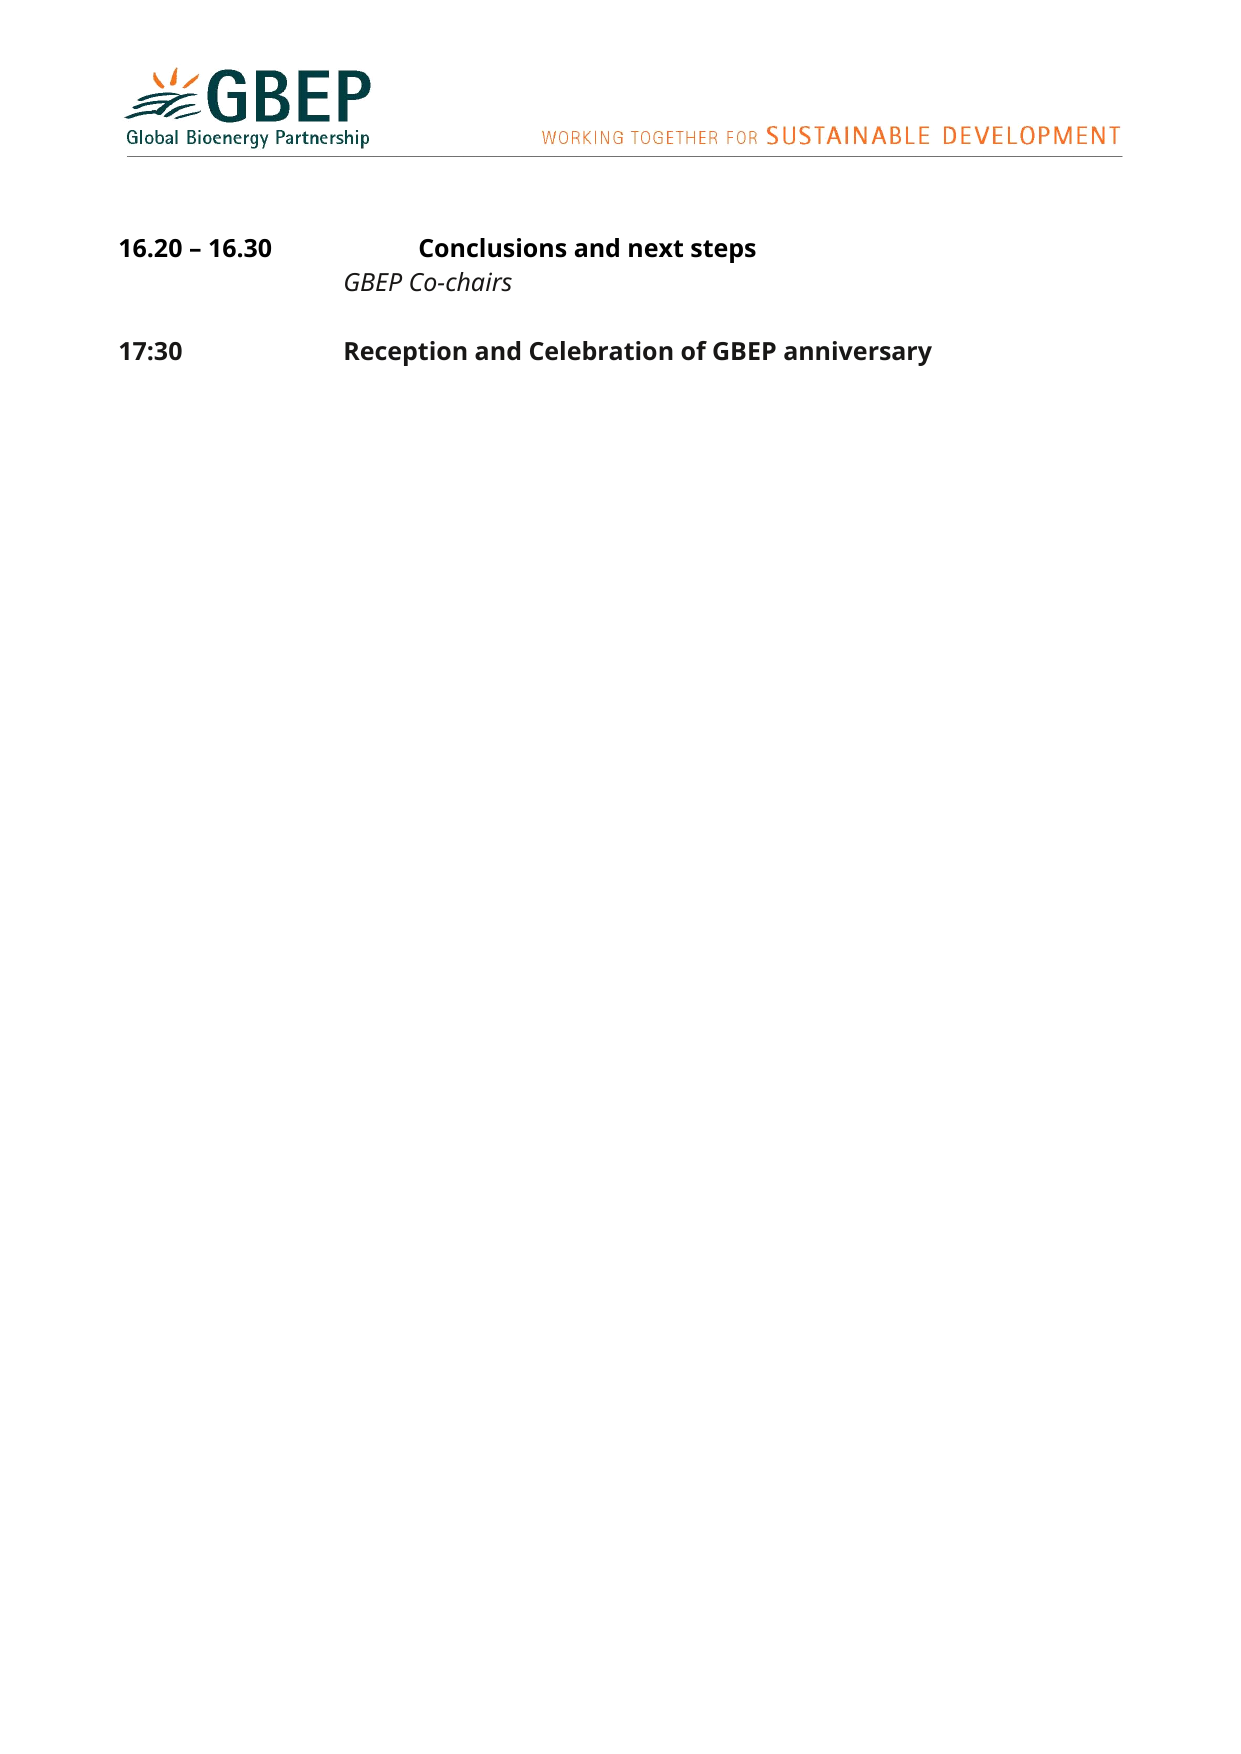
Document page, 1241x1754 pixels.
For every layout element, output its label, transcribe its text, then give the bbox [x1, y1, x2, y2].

text 17:30 Reception and Celebration of GBEP anniversary [118, 333, 1125, 367]
text 16.20 – 16.30 Conclusions and next steps [118, 231, 1125, 265]
text GBEP Co-chairs [118, 265, 1125, 299]
